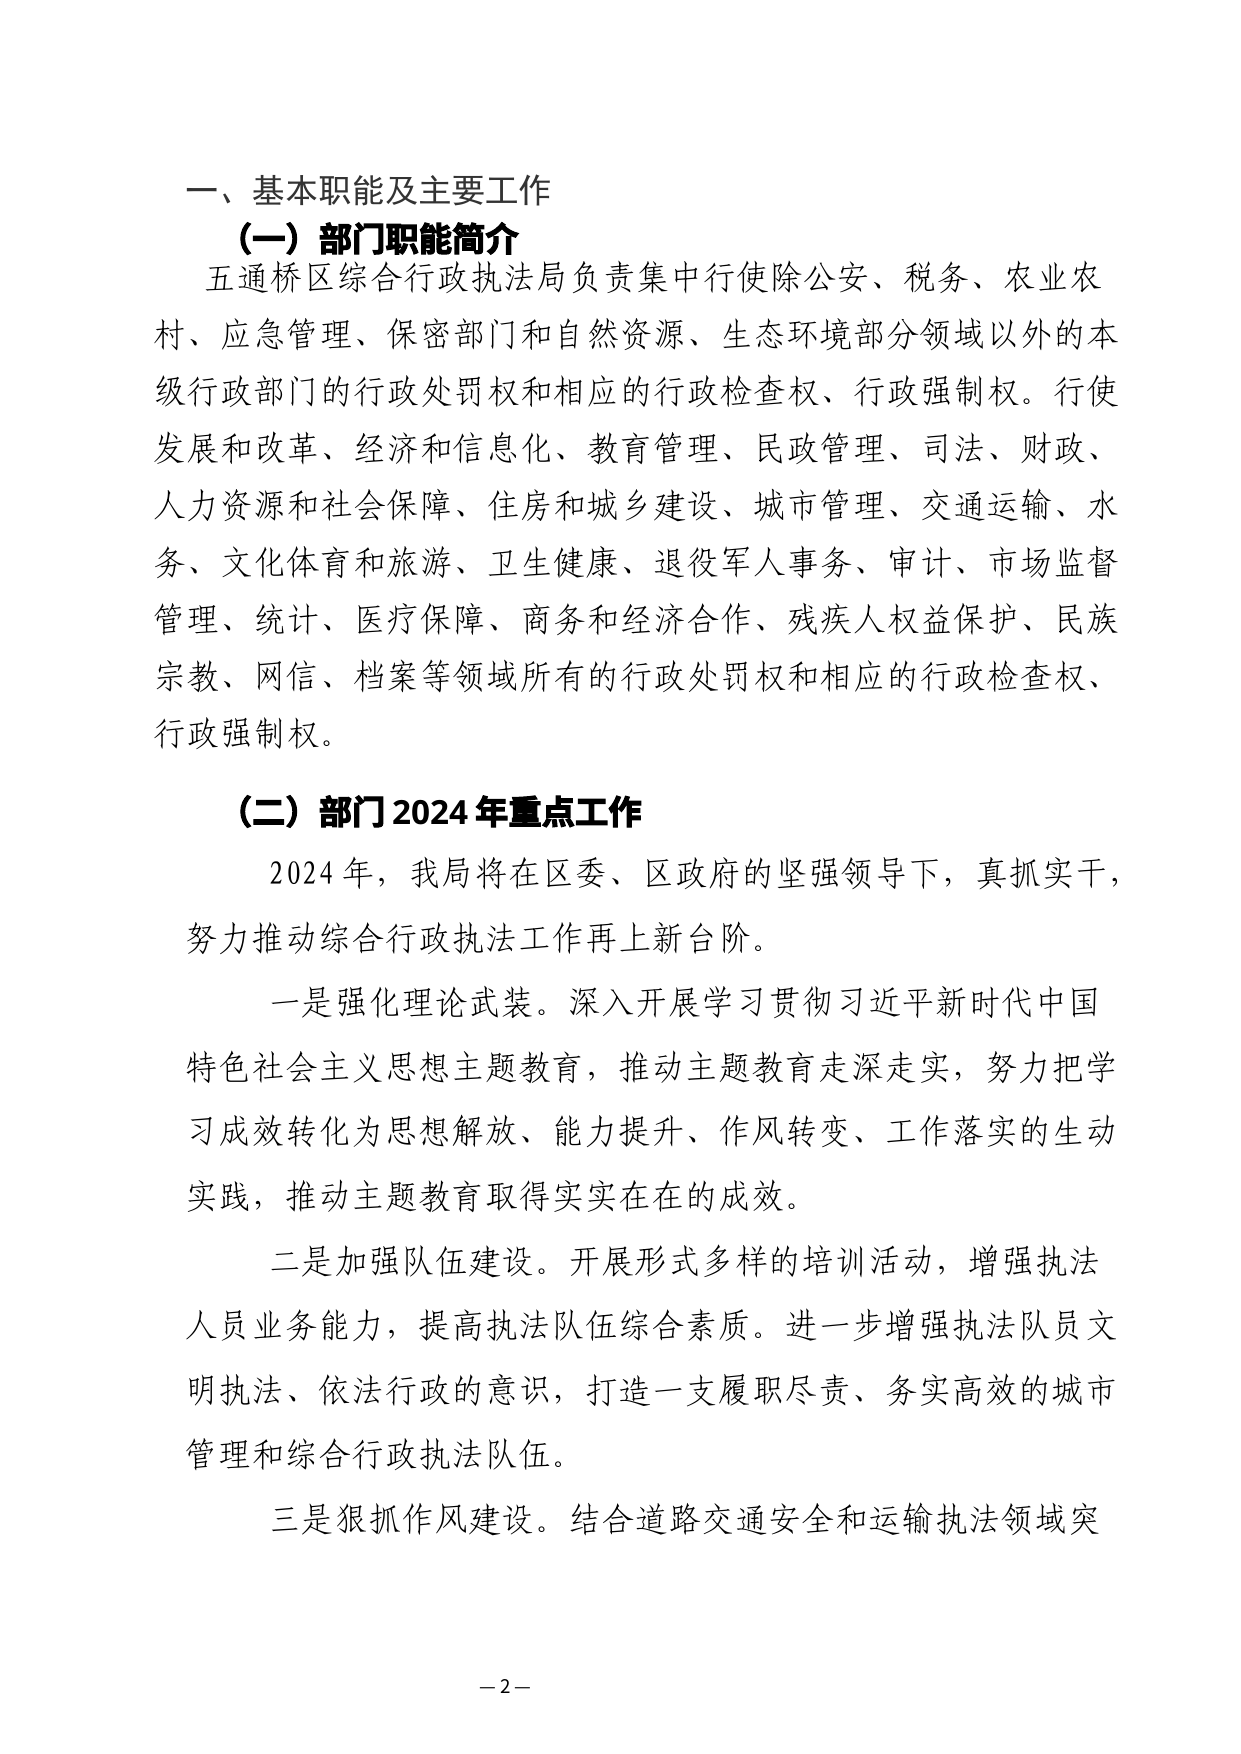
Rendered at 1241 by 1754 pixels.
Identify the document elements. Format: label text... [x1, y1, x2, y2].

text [184, 1480, 1128, 1544]
subtitle （一）部门职能简介 [118, 218, 1140, 256]
subtitle （二）部门2024年重点工作 [118, 788, 1140, 834]
text 二是加强队伍建设。开展形式多样的培训活动，增强执法人员业务能力，提高执法队伍综合素质。进一步增强执法队员文明执法、依法行政的意识，打造一支履职尽责、务实高效的城市管理和综合行政执法队伍。 [184, 1221, 1128, 1480]
text 五通桥区综合行政执法局负责集中行使除公安、税务、农业农村、应急管理、保密部门和自然资源、生态环境部分领域以外的本级行政部门的行政处罚权和相应的行政检查权、行政强制权。行使发展和改革、经济和信息化、教育管理、民政管理、司法、财政、人力资源和社会保障、住房和城乡建设、城市管理、交通运输、水务、文化体育和旅游、卫生健康、退役军人事务、审计、市场监督管理、统计、医疗保障、商务和经济合作、残疾人权益保护、民族宗教、网信、档案等领域所有的行政处罚权和相应的行政检查权、行政强制权。 [153, 256, 1128, 750]
text 一、基本职能及主要工作 [118, 169, 1140, 207]
text 2024年，我局将在区委、区政府的坚强领导下，真抓实干，努力推动综合行政执法工作再上新台阶。 [184, 834, 1128, 963]
text 一是强化理论武装。深入开展学习贯彻习近平新时代中国特色社会主义思想主题教育，推动主题教育走深走实，努力把学习成效转化为思想解放、能力提升、作风转变、工作落实的生动实践，推动主题教育取得实实在在的成效。 [184, 963, 1128, 1221]
